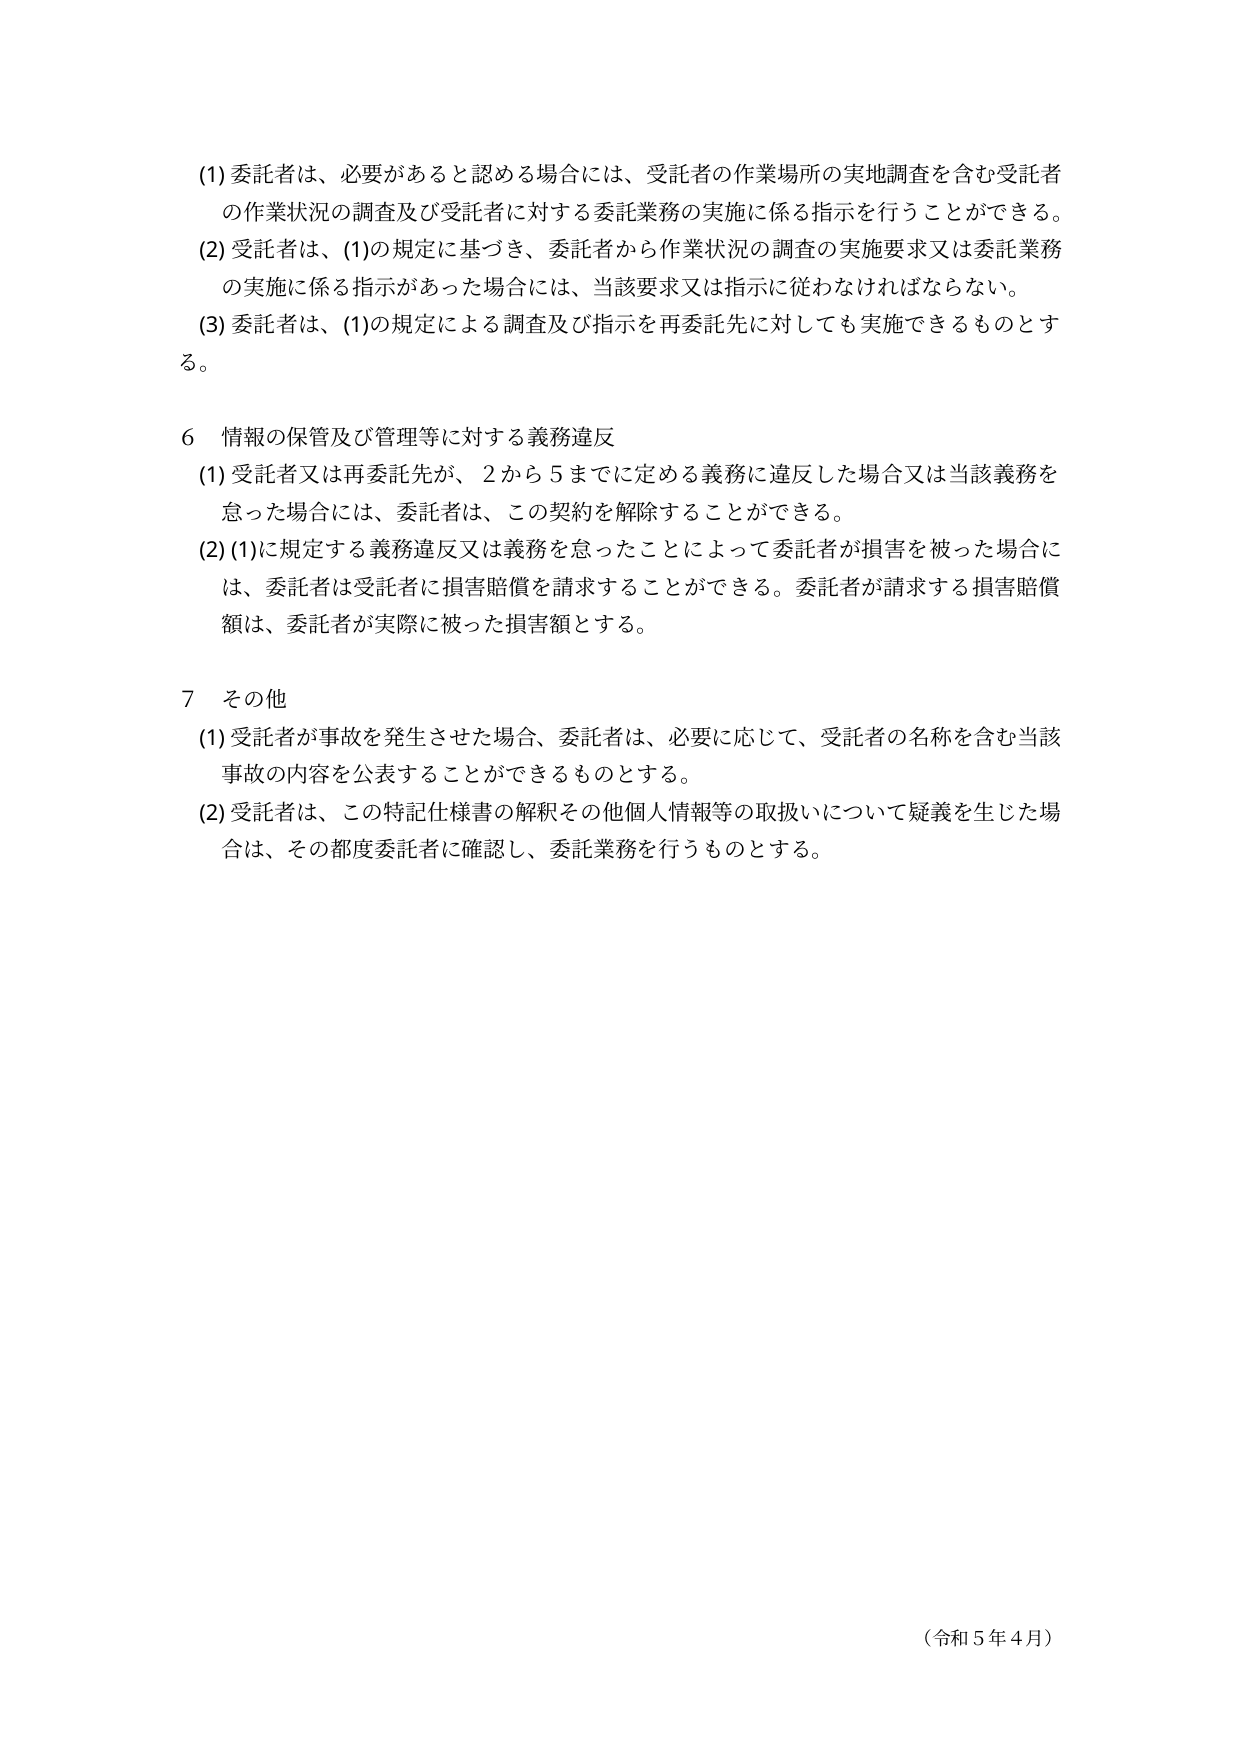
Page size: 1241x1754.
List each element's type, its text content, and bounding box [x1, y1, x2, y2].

text (1) 受託者が事故を発生させた場合、委託者は、必要に応じて、受託者の名称を含む当該事故の内容を公表することができるものとする。 [199, 717, 1063, 792]
text (2) 受託者は、(1)の規定に基づき、委託者から作業状況の調査の実施要求又は委託業務の実施に係る指示があった場合には、当該要求又は指示に従わなければならない。 [199, 229, 1063, 304]
text ７ その他 [177, 679, 1063, 717]
text (2) (1)に規定する義務違反又は義務を怠ったことによって委託者が損害を被った場合には、委託者は受託者に損害賠償を請求することができる。委託者が請求する損害賠償額は、委託者が実際に被った損害額とする。 [199, 529, 1063, 642]
text (1) 委託者は、必要があると認める場合には、受託者の作業場所の実地調査を含む受託者の作業状況の調査及び受託者に対する委託業務の実施に係る指示を行うことができる。 [199, 154, 1063, 229]
text ６ 情報の保管及び管理等に対する義務違反 [177, 417, 1063, 454]
text (1) 受託者又は再委託先が、２から５までに定める義務に違反した場合又は当該義務を怠った場合には、委託者は、この契約を解除することができる。 [199, 454, 1063, 529]
text (2) 受託者は、この特記仕様書の解釈その他個人情報等の取扱いについて疑義を生じた場合は、その都度委託者に確認し、委託業務を行うものとする。 [199, 792, 1063, 867]
text (3) 委託者は、(1)の規定による調査及び指示を再委託先に対しても実施できるものとする。 [177, 304, 1063, 379]
